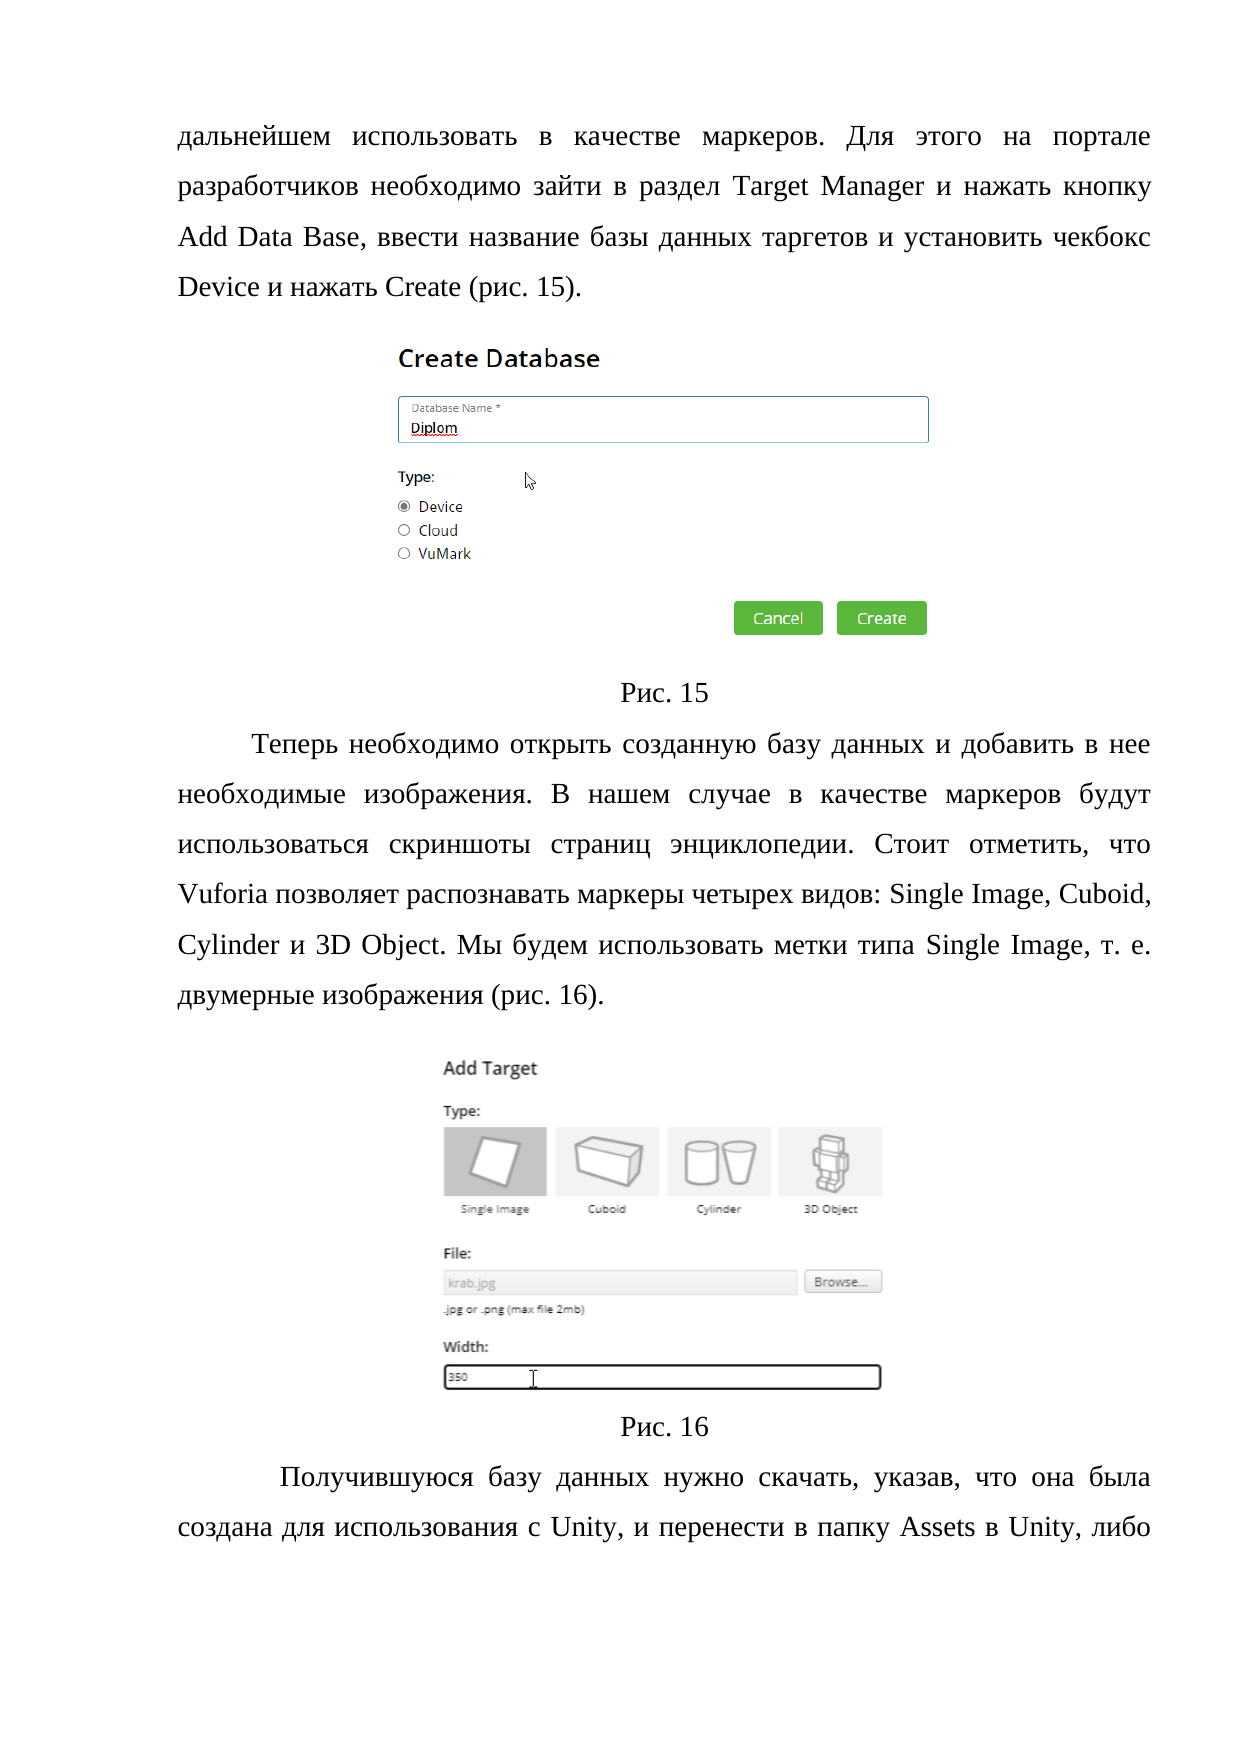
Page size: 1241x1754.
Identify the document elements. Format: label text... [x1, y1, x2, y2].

text Рис. 16 [177, 1409, 1152, 1442]
text Рис. 15 [177, 675, 1152, 709]
text Теперь необходимо открыть созданную базу данных и добавить в нее необходимые изображения. В нашем случае в качестве маркеров будут использоваться скриншоты страниц энциклопедии. Стоит отметить, что Vuforia позволяет распознавать маркеры четырех видов: Single Image, Cuboid, Cylinder и 3D Object. Мы будем использовать метки типа Single Image, т. е. двумерные изображения (рис. 16). [177, 726, 1152, 1011]
picture [376, 319, 953, 662]
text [177, 118, 1152, 303]
picture [409, 1027, 919, 1396]
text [177, 1459, 1152, 1543]
